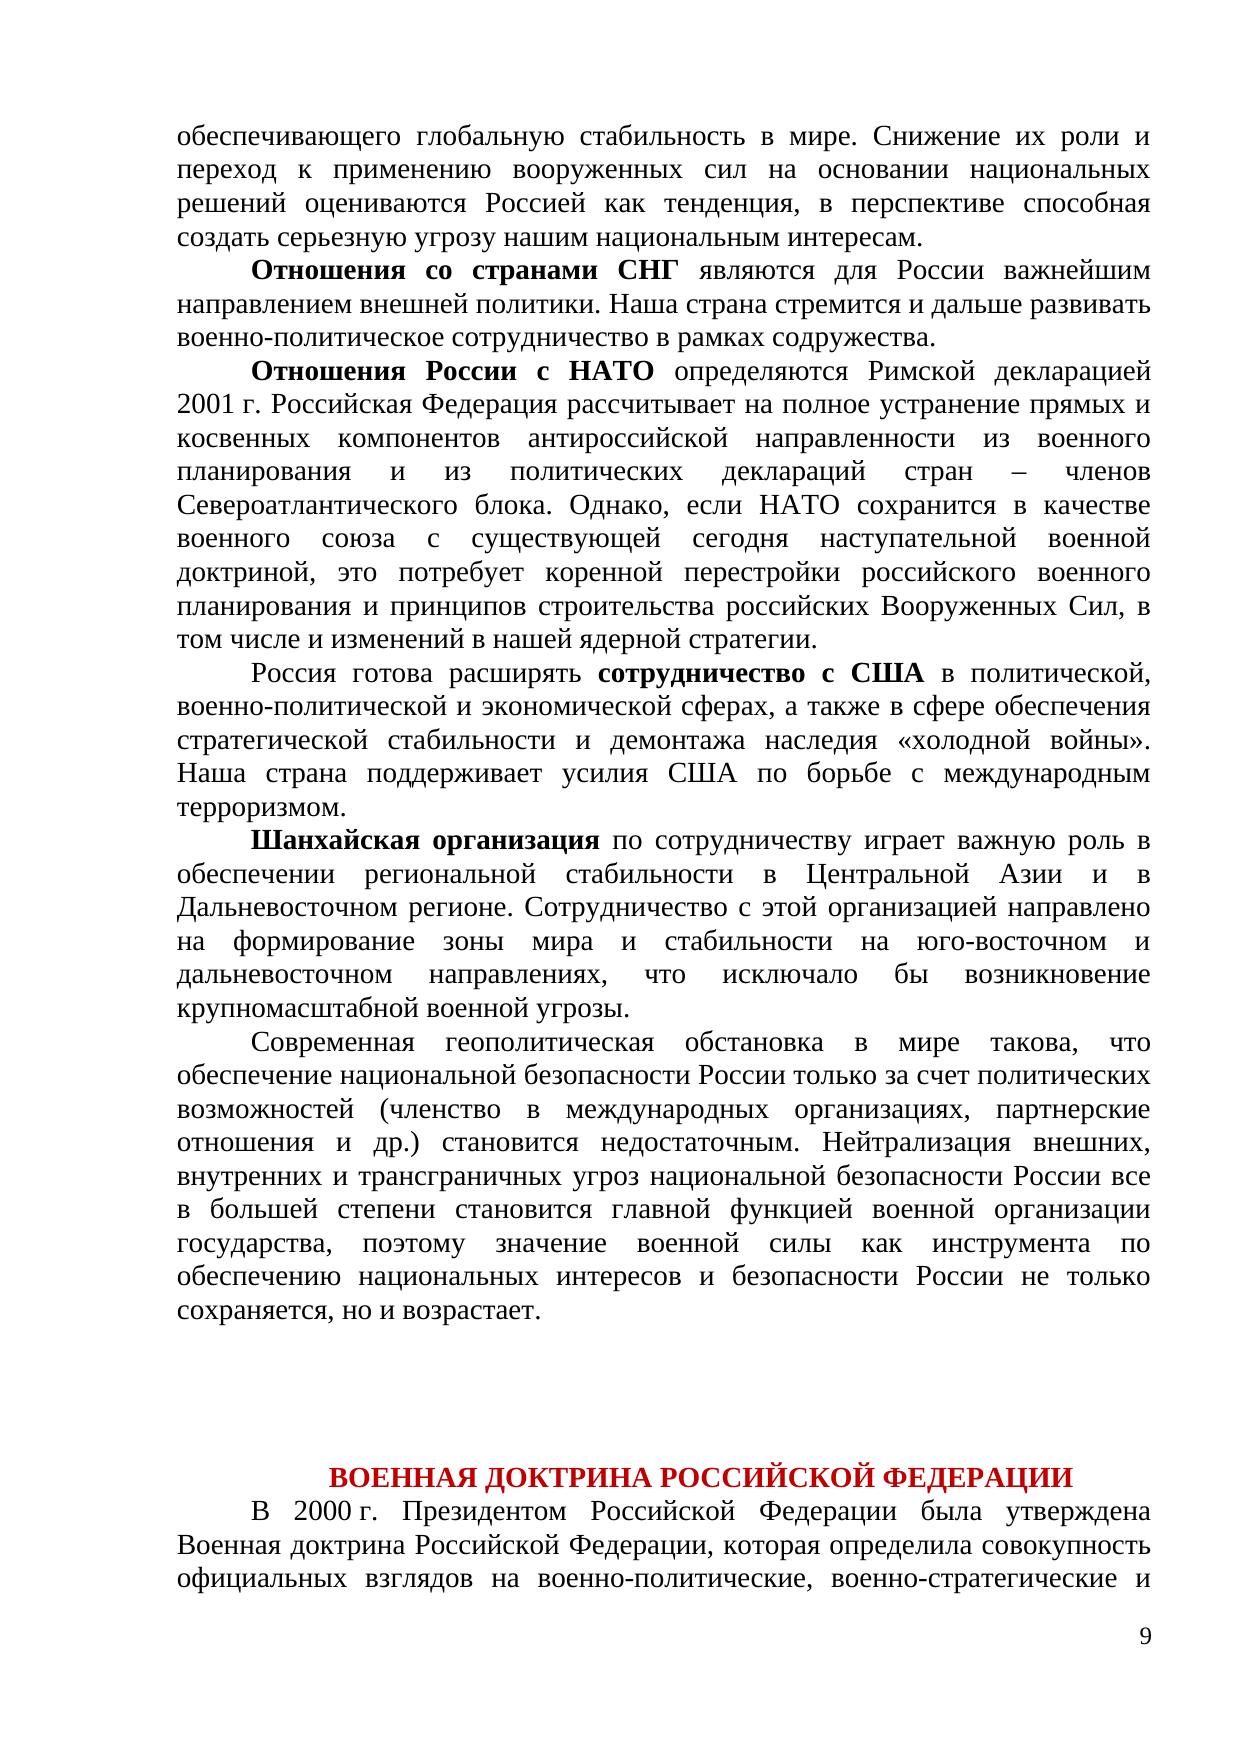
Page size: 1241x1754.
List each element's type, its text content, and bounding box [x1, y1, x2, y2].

text Отношения России с НАТО определяются Римской декларацией 2001 г. Российская Федерация рассчитывает на полное устранение прямых и косвенных компонентов антироссийской направленности из военного планирования и из политических деклараций стран – членов Североатлантического блока. Однако, если НАТО сохранится в качестве военного союза с существующей сегодня наступательной военной доктриной, это потребует коренной перестройки российского военного планирования и принципов строительства российских Вооруженных Сил, в том числе и изменений в нашей ядерной стратегии. [177, 353, 1152, 655]
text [177, 1493, 1152, 1594]
text Россия готова расширять сотрудничество с США в политической, военно-политической и экономической сферах, а также в сфере обеспечения стратегической стабильности и демонтажа наследия «холодной войны». Наша страна поддерживает усилия США по борьбе с международным терроризмом. [177, 655, 1152, 822]
text Шанхайская организация по сотрудничеству играет важную роль в обеспечении региональной стабильности в Центральной Азии и в Дальневосточном регионе. Сотрудничество с этой организацией направлено на формирование зоны мира и стабильности на юго-восточном и дальневосточном направлениях, что исключало бы возникновение крупномасштабной военной угрозы. [177, 822, 1152, 1024]
text Отношения со странами СНГ являются для России важнейшим направлением внешней политики. Наша страна стремится и дальше развивать военно-политическое сотрудничество в рамках содружества. [177, 252, 1152, 353]
text ВОЕННАЯ ДОКТРИНА РОССИЙСКОЙ ФЕДЕРАЦИИ [177, 1460, 1152, 1493]
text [177, 118, 1152, 252]
text Современная геополитическая обстановка в мире такова, что обеспечение национальной безопасности России только за счет политических возможностей (членство в международных организациях, партнерские отношения и др.) становится недостаточным. Нейтрализация внешних, внутренних и трансграничных угроз национальной безопасности России все в большей степени становится главной функцией военной организации государства, поэтому значение военной силы как инструмента по обеспечению национальных интересов и безопасности России не только сохраняется, но и возрастает. [177, 1024, 1152, 1326]
